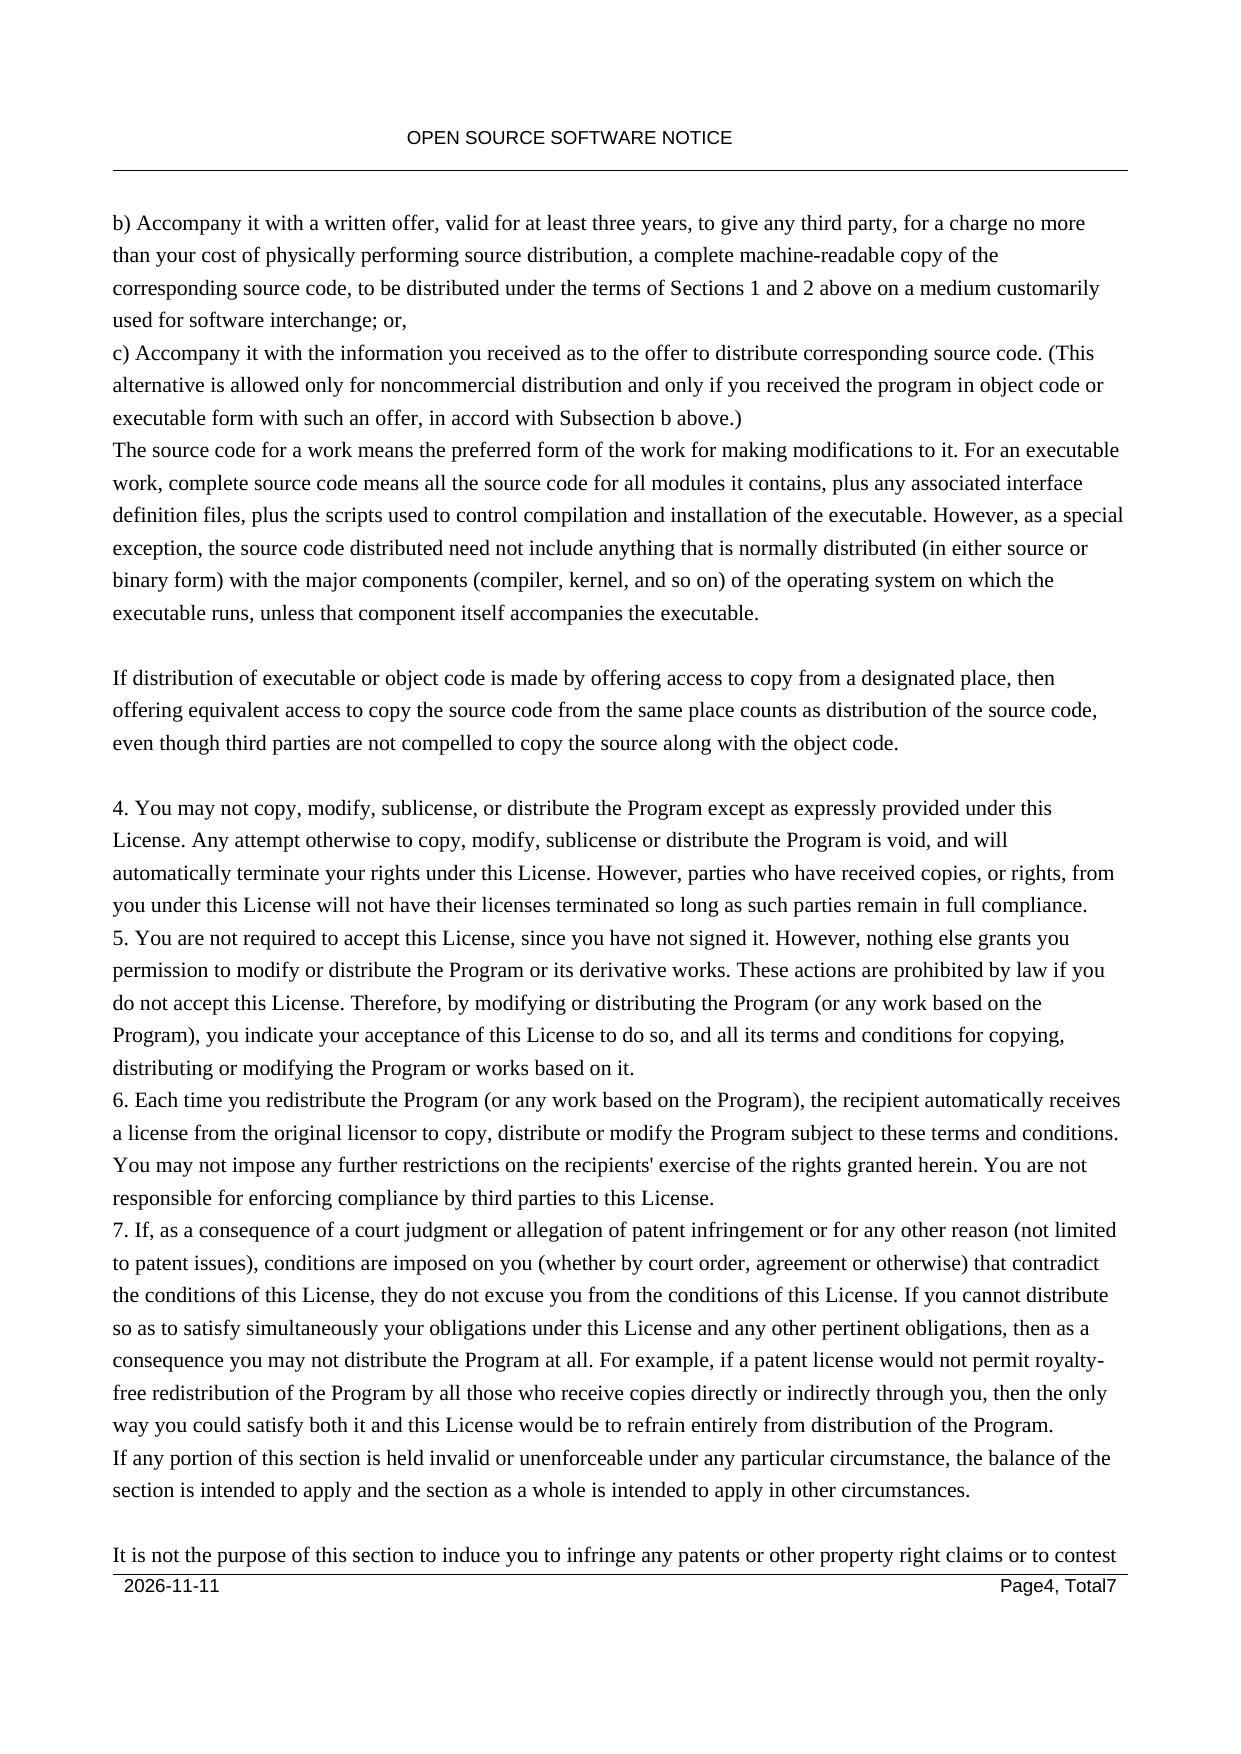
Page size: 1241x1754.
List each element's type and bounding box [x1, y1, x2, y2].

text [112, 206, 1128, 1571]
